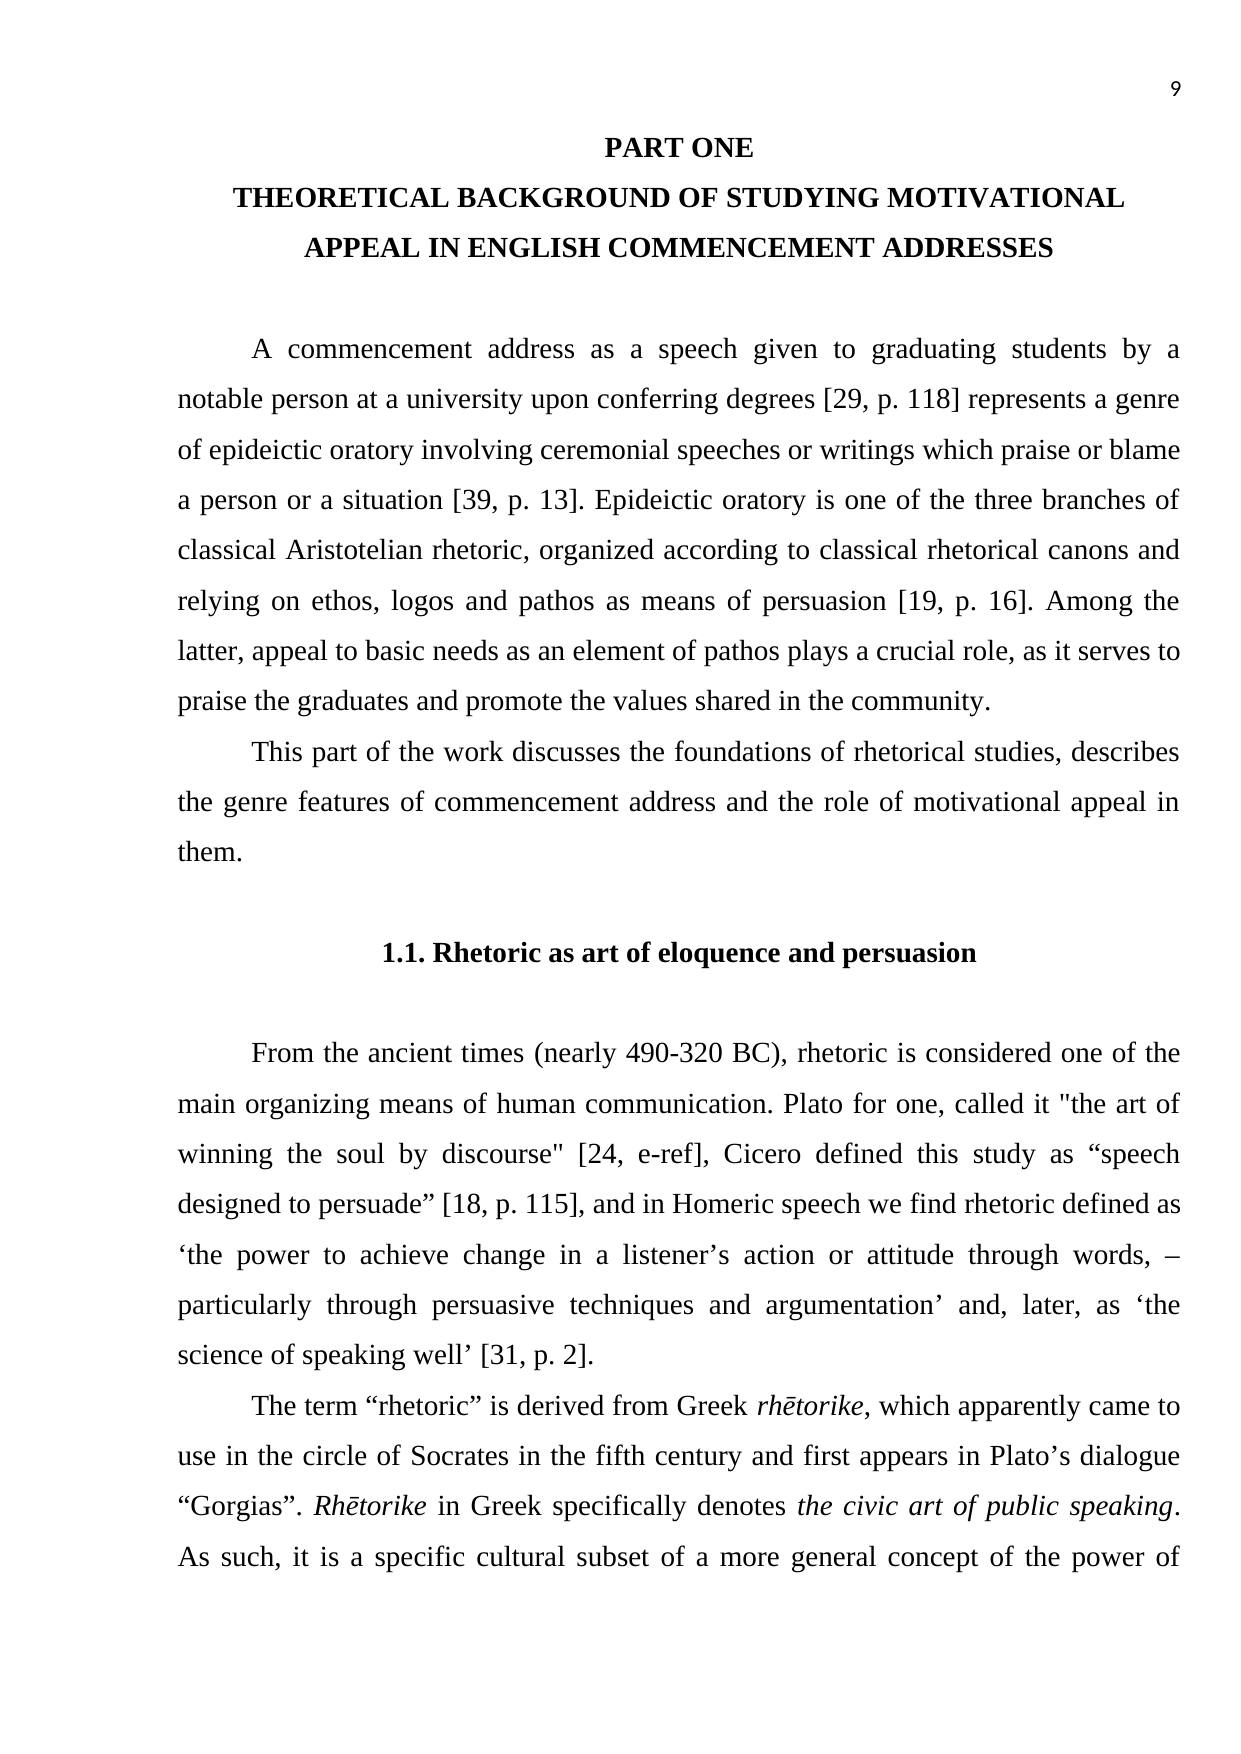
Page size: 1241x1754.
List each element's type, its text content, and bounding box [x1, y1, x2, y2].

text 1.1. Rhetoric as art of eloquence and persuasion [177, 935, 1181, 968]
text From the ancient times (nearly 490-320 BC), rhetoric is considered one of the main organizing means of human communication. Plato for one, called it "the art of winning the soul by discourse" [24, e-ref], Cicero defined this study as “speech designed to persuade” [18, p. 115], and in Homeric speech we find rhetoric defined as ‘the power to achieve change in a listener’s action or attitude through words, – particularly through persuasive techniques and argumentation’ and, later, as ‘the science of speaking well’ [31, p. 2]. [177, 1036, 1181, 1371]
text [177, 1388, 1181, 1572]
text A commencement address as a speech given to graduating students by a notable person at a university upon conferring degrees [29, p. 118] represents a genre of epideictic oratory involving ceremonial speeches or writings which praise or blame a person or a situation [39, p. 13]. Epideictic oratory is one of the three branches of classical Aristotelian rhetoric, organized according to classical rhetorical canons and relying on ethos, logos and pathos as means of persuasion [19, p. 16]. Among the latter, appeal to basic needs as an element of pathos plays a crucial role, as it serves to praise the graduates and promote the values shared in the community. [177, 331, 1181, 717]
text THEORETICAL BACKGROUND OF STUDYING MOTIVATIONAL APPEAL IN ENGLISH COMMENCEMENT ADDRESSES [177, 180, 1181, 264]
text PART ONE [177, 130, 1181, 163]
text This part of the work discusses the foundations of rhetorical studies, describes the genre features of commencement address and the role of motivational appeal in them. [177, 734, 1181, 868]
